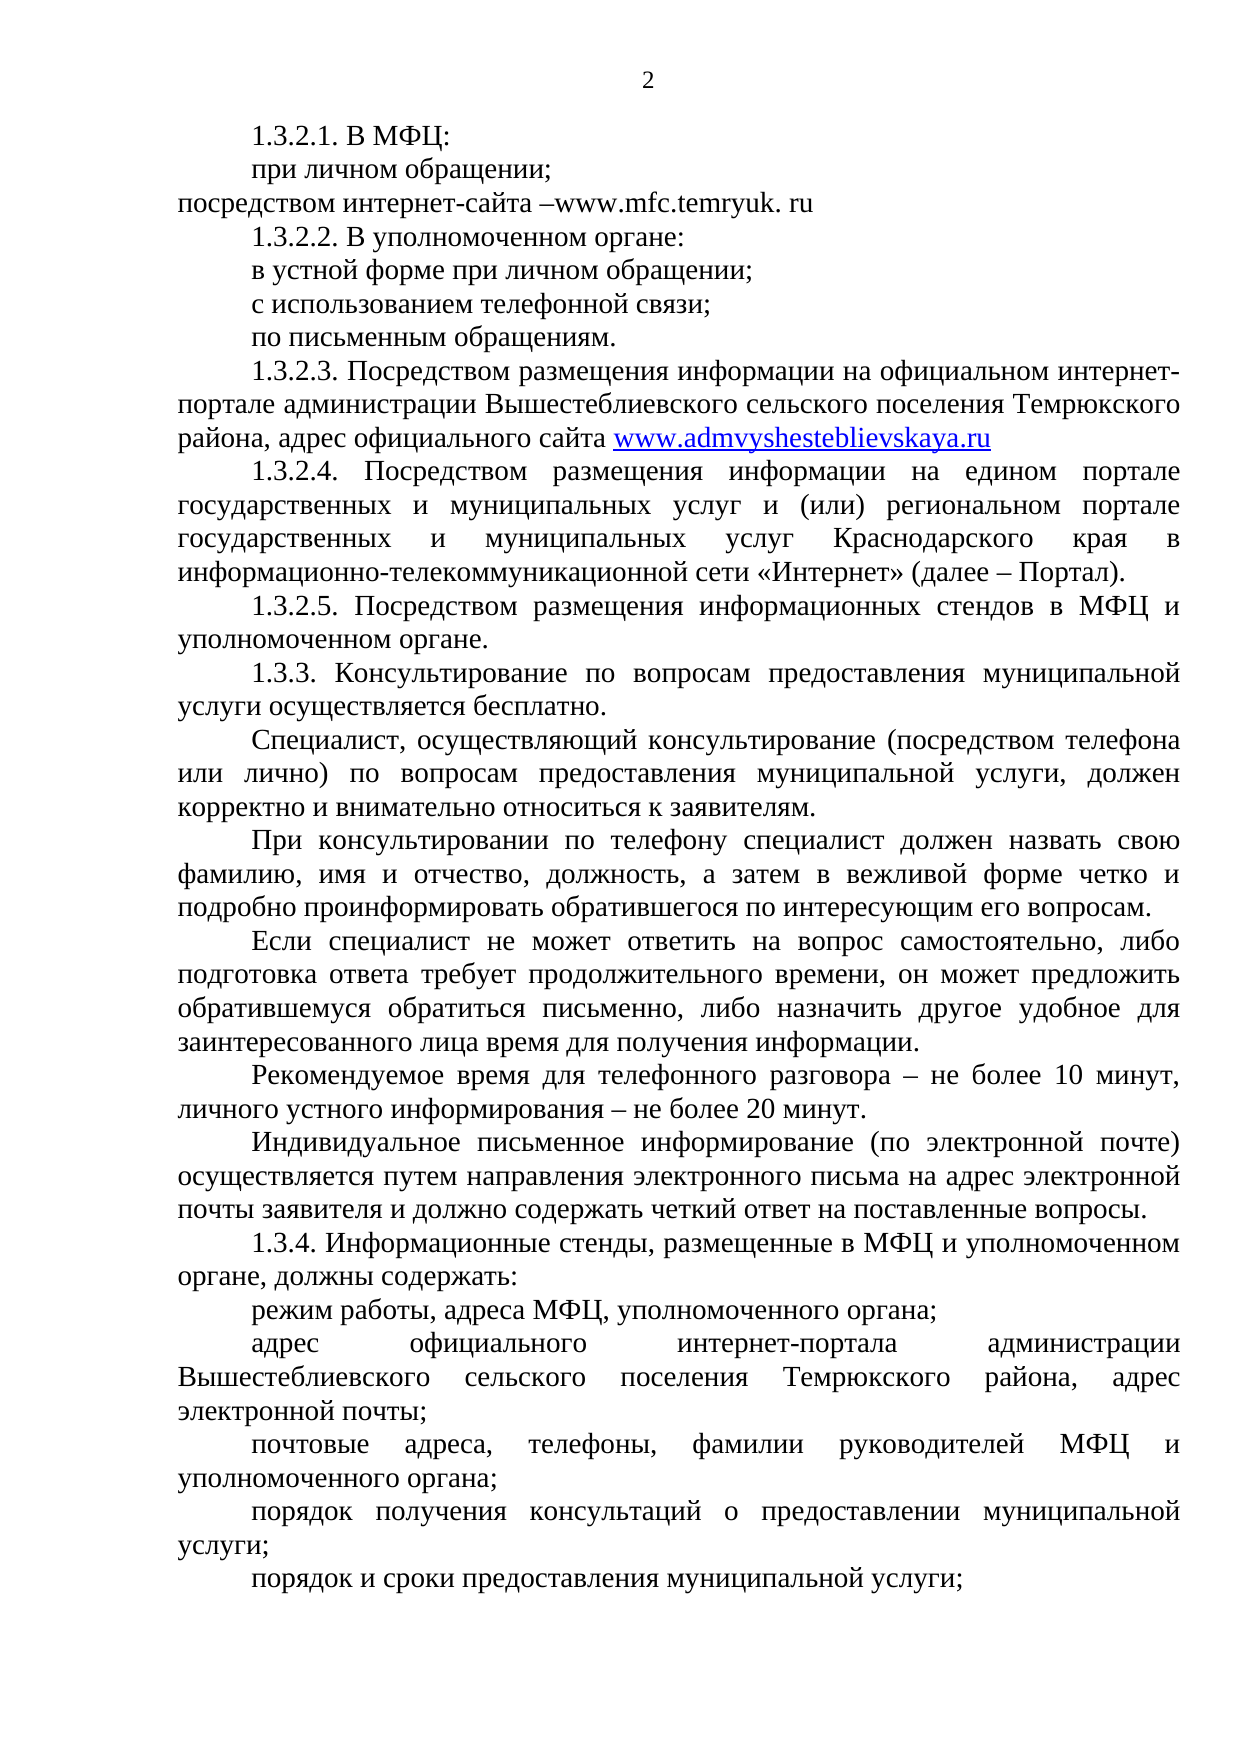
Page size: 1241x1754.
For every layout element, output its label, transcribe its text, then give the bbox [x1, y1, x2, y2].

text Если специалист не может ответить на вопрос самостоятельно, либо подготовка ответа требует продолжительного времени, он может предложить обратившемуся обратиться письменно, либо назначить другое удобное для заинтересованного лица время для получения информации. [177, 923, 1181, 1057]
text в устной форме при личном обращении; [177, 252, 1181, 286]
text 1.3.3. Консультирование по вопросам предоставления муниципальной услуги осуществляется бесплатно. [177, 655, 1181, 722]
text При консультировании по телефону специалист должен назвать свою фамилию, имя и отчество, должность, а затем в вежливой форме четко и подробно проинформировать обратившегося по интересующим его вопросам. [177, 822, 1181, 923]
text 1.3.2.4. Посредством размещения информации на едином портале государственных и муниципальных услуг и (или) региональном портале государственных и муниципальных услуг Краснодарского края в информационно-телекоммуникационной сети «Интернет» (далее – Портал). [177, 453, 1181, 588]
text порядок и сроки предоставления муниципальной услуги; [177, 1560, 1181, 1594]
text 1.3.2.3. Посредством размещения информации на официальном интернет-портале администрации Вышестеблиевского сельского поселения Темрюкского района, адрес официального сайта www.admvyshesteblievskaya.ru [177, 353, 1181, 453]
text режим работы, адреса МФЦ, уполномоченного органа; [177, 1292, 1181, 1326]
text Рекомендуемое время для телефонного разговора – не более 10 минут, личного устного информирования – не более 20 минут. [177, 1057, 1181, 1124]
text 1.3.2.2. В уполномоченном органе: [177, 219, 1181, 252]
text Специалист, осуществляющий консультирование (посредством телефона или лично) по вопросам предоставления муниципальной услуги, должен корректно и внимательно относиться к заявителям. [177, 722, 1181, 822]
text с использованием телефонной связи; [177, 286, 1181, 319]
text 1.3.4. Информационные стенды, размещенные в МФЦ и уполномоченном органе, должны содержать: [177, 1225, 1181, 1292]
text адрес официального интернет-портала администрации Вышестеблиевского сельского поселения Темрюкского района, адрес электронной почты; [177, 1326, 1181, 1426]
text почтовые адреса, телефоны, фамилии руководителей МФЦ и уполномоченного органа; [177, 1426, 1181, 1493]
text порядок получения консультаций о предоставлении муниципальной услуги; [177, 1493, 1181, 1560]
text по письменным обращениям. [177, 319, 1181, 353]
text Индивидуальное письменное информирование (по электронной почте) осуществляется путем направления электронного письма на адрес электронной почты заявителя и должно содержать четкий ответ на поставленные вопросы. [177, 1124, 1181, 1225]
text 1.3.2.5. Посредством размещения информационных стендов в МФЦ и уполномоченном органе. [177, 588, 1181, 655]
text посредством интернет-сайта –www.mfc.temryuk. ru [177, 185, 1181, 219]
text при личном обращении; [177, 152, 1181, 185]
text 1.3.2.1. В МФЦ: [177, 118, 1181, 152]
